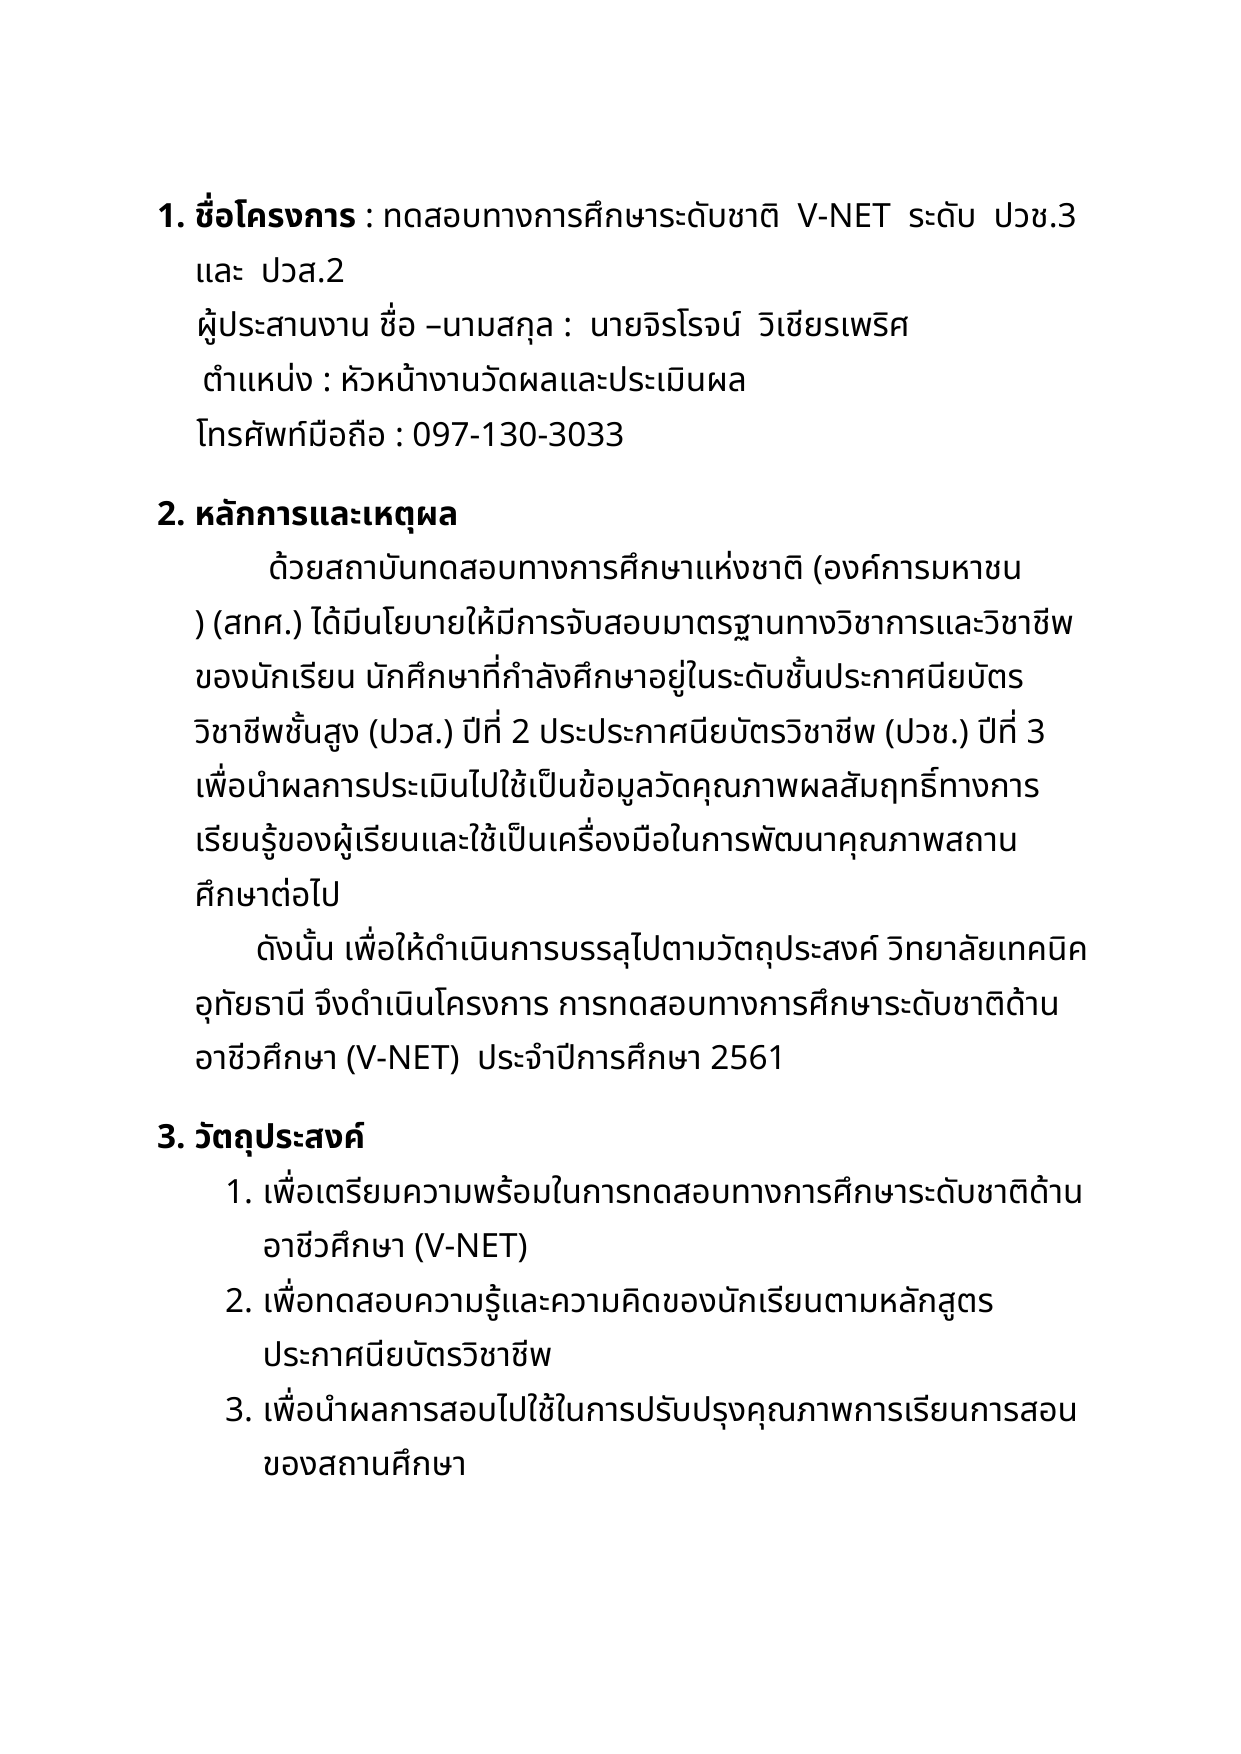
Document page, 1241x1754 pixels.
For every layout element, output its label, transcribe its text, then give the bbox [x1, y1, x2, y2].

list เพื่อเตรียมความพร้อมในการทดสอบทางการศึกษาระดับชาติด้านอาชีวศึกษา (V-NET) [225, 1168, 1090, 1273]
text ด้วยสถาบันทดสอบทางการศึกษาแห่งชาติ (องค์การมหาชน ) (สทศ.) ได้มีนโยบายให้มีการจับสอบมาตรฐานทางวิชาการและวิชาชีพของนักเรียน นักศึกษาที่กำลังศึกษาอยู่ในระดับชั้นประกาศนียบัตรวิชาชีพชั้นสูง (ปวส.) ปีที่ 2 ประประกาศนียบัตรวิชาชีพ (ปวช.) ปีที่ 3 เพื่อนำผลการประเมินไปใช้เป็นข้อมูลวัดคุณภาพผลสัมฤทธิ์ทางการเรียนรู้ของผู้เรียนและใช้เป็นเครื่องมือในการพัฒนาคุณภาพสถานศึกษาต่อไป [194, 544, 1090, 921]
text ผู้ประสานงาน ชื่อ –นามสกุล : นายจิรโรจน์ วิเชียรเพริศ [187, 301, 1090, 352]
list วัตถุประสงค์ [157, 1113, 1090, 1164]
text ดังนั้น เพื่อให้ดำเนินการบรรลุไปตามวัตถุประสงค์ วิทยาลัยเทคนิคอุทัยธานี จึงดำเนินโครงการ การทดสอบทางการศึกษาระดับชาติด้านอาชีวศึกษา (V-NET) ประจำปีการศึกษา 2561 [194, 925, 1090, 1084]
list เพื่อนำผลการสอบไปใช้ในการปรับปรุงคุณภาพการเรียนการสอนของสถานศึกษา [225, 1386, 1090, 1491]
text โทรศัพท์มือถือ : 097-130-3033 [187, 410, 1090, 461]
list หลักการและเหตุผล [157, 489, 1090, 540]
text ตำแหน่ง : หัวหน้างานวัดผลและประเมินผล [150, 356, 1090, 406]
list ชื่อโครงการ : ทดสอบทางการศึกษาระดับชาติ V-NET ระดับ ปวช.3 และ ปวส.2 [157, 192, 1090, 297]
list เพื่อทดสอบความรู้และความคิดของนักเรียนตามหลักสูตรประกาศนียบัตรวิชาชีพ [225, 1277, 1090, 1382]
